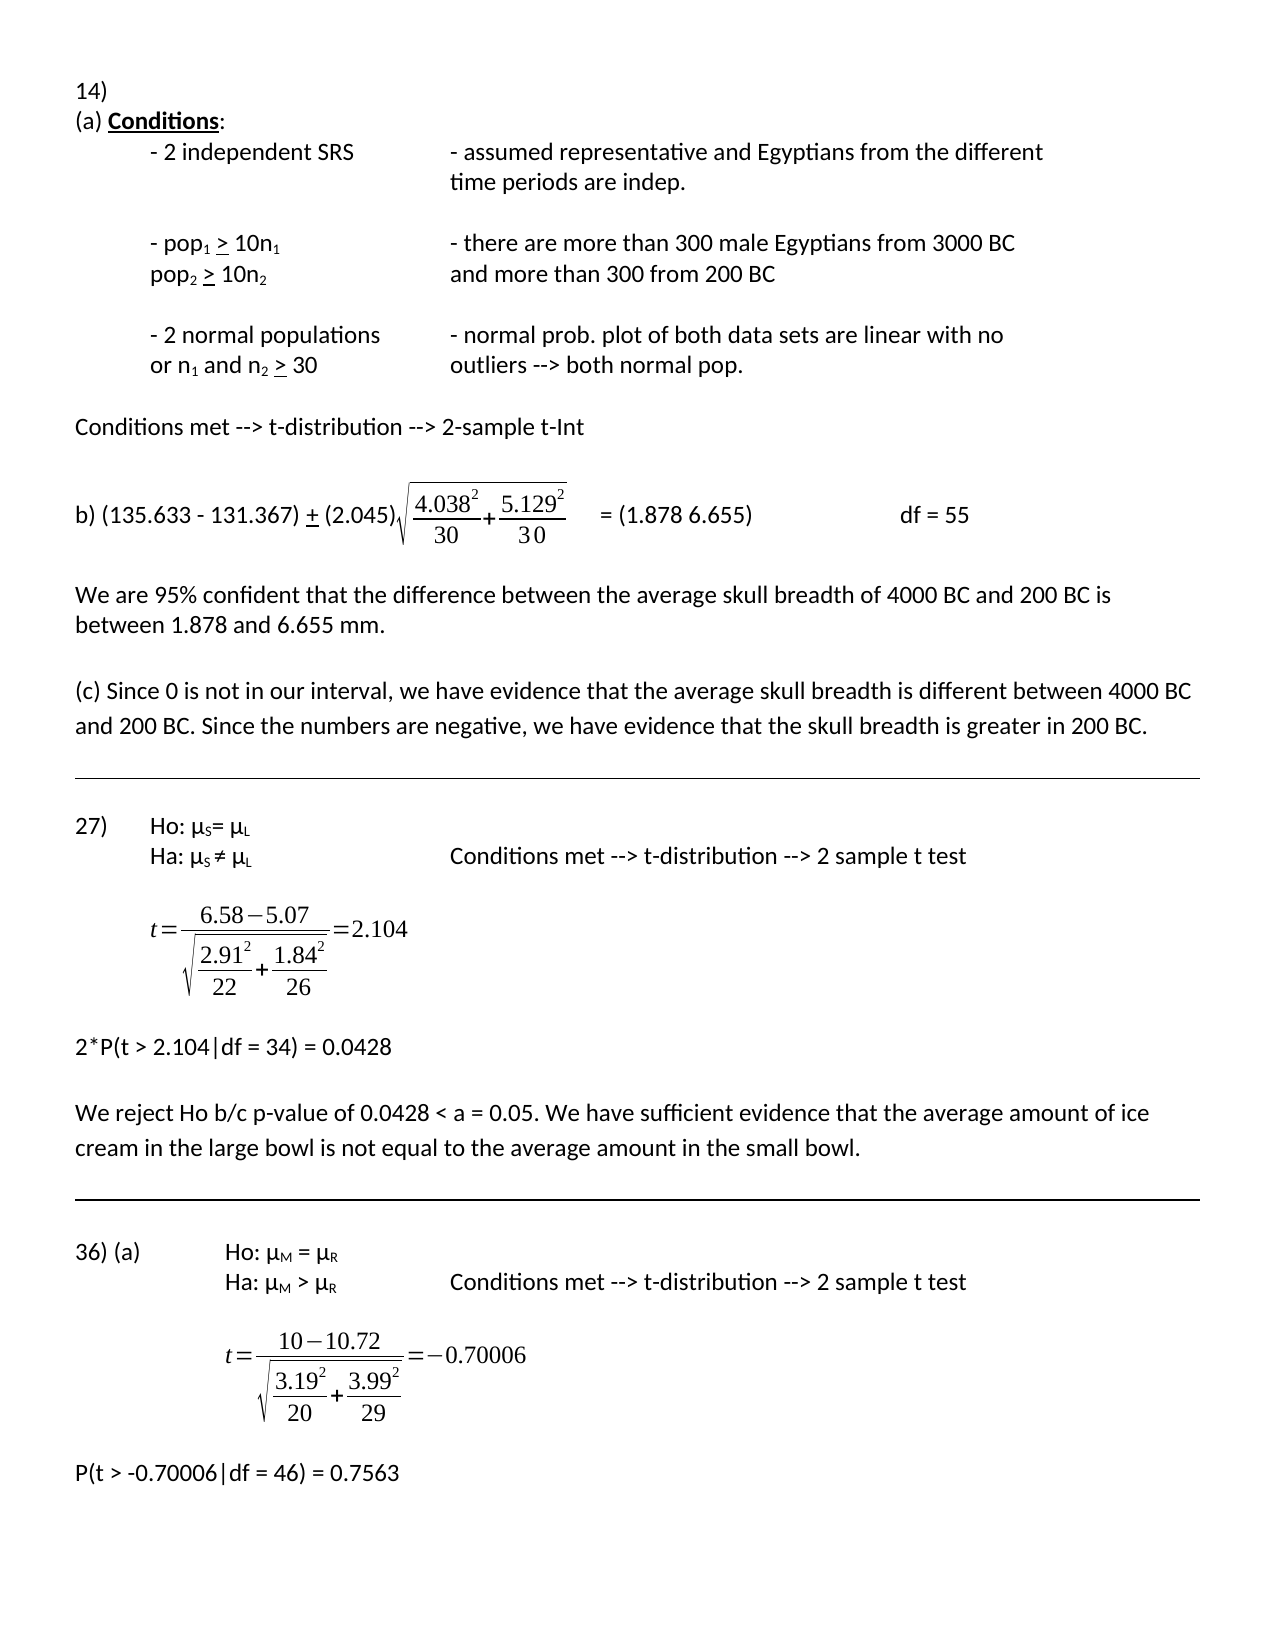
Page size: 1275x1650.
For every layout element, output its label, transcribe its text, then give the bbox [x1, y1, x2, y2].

text P(t > -0.70006|df = 46) = 0.7563 [75, 1457, 1200, 1488]
text We are 95% confident that the difference between the average skull breadth of 4000 BC and 200 BC is between 1.878 and 6.655 mm. [75, 579, 1200, 640]
text - 2 independent SRS - assumed representative and Egyptians from the different [75, 136, 1200, 167]
text Ha: μM > μR Conditions met --> t-distribution --> 2 sample t test [150, 1266, 1200, 1297]
text 36) (a) Ho: μM = μR [75, 1236, 1200, 1266]
text - pop1 > 10n1 - there are more than 300 male Egyptians from 3000 BC [150, 228, 1200, 258]
text pop2 > 10n2 and more than 300 from 200 BC [150, 258, 1200, 289]
text Conditions met --> t-distribution --> 2-sample t-Int [75, 411, 1200, 441]
text 27) Ho: μS= μL [75, 810, 1200, 840]
text (c) Since 0 is not in our interval, we have evidence that the average skull breadth is different between 4000 BC and 200 BC. Since the numbers are negative, we have evidence that the skull breadth is greater in 200 BC. [75, 675, 1200, 741]
text (a) Conditions: [75, 106, 1200, 136]
text or n1 and n2 > 30 outliers --> both normal pop. [75, 350, 1200, 380]
text - 2 normal populations - normal prob. plot of both data sets are linear with no [150, 319, 1200, 350]
text 14) [75, 75, 1200, 106]
text We reject Ho b/c p-value of 0.0428 < a = 0.05. We have sufficient evidence that the average amount of ice cream in the large bowl is not equal to the average amount in the small bowl. [75, 1097, 1200, 1162]
text 2*P(t > 2.104|df = 34) = 0.0428 [75, 1031, 1200, 1062]
text time periods are indep. [375, 167, 1200, 197]
text Ha: μS ≠ μL Conditions met --> t-distribution --> 2 sample t test [75, 840, 1200, 871]
text b) (135.633 - 131.367) + (2.045) = (1.878 6.655) df = 55 [75, 481, 1200, 549]
